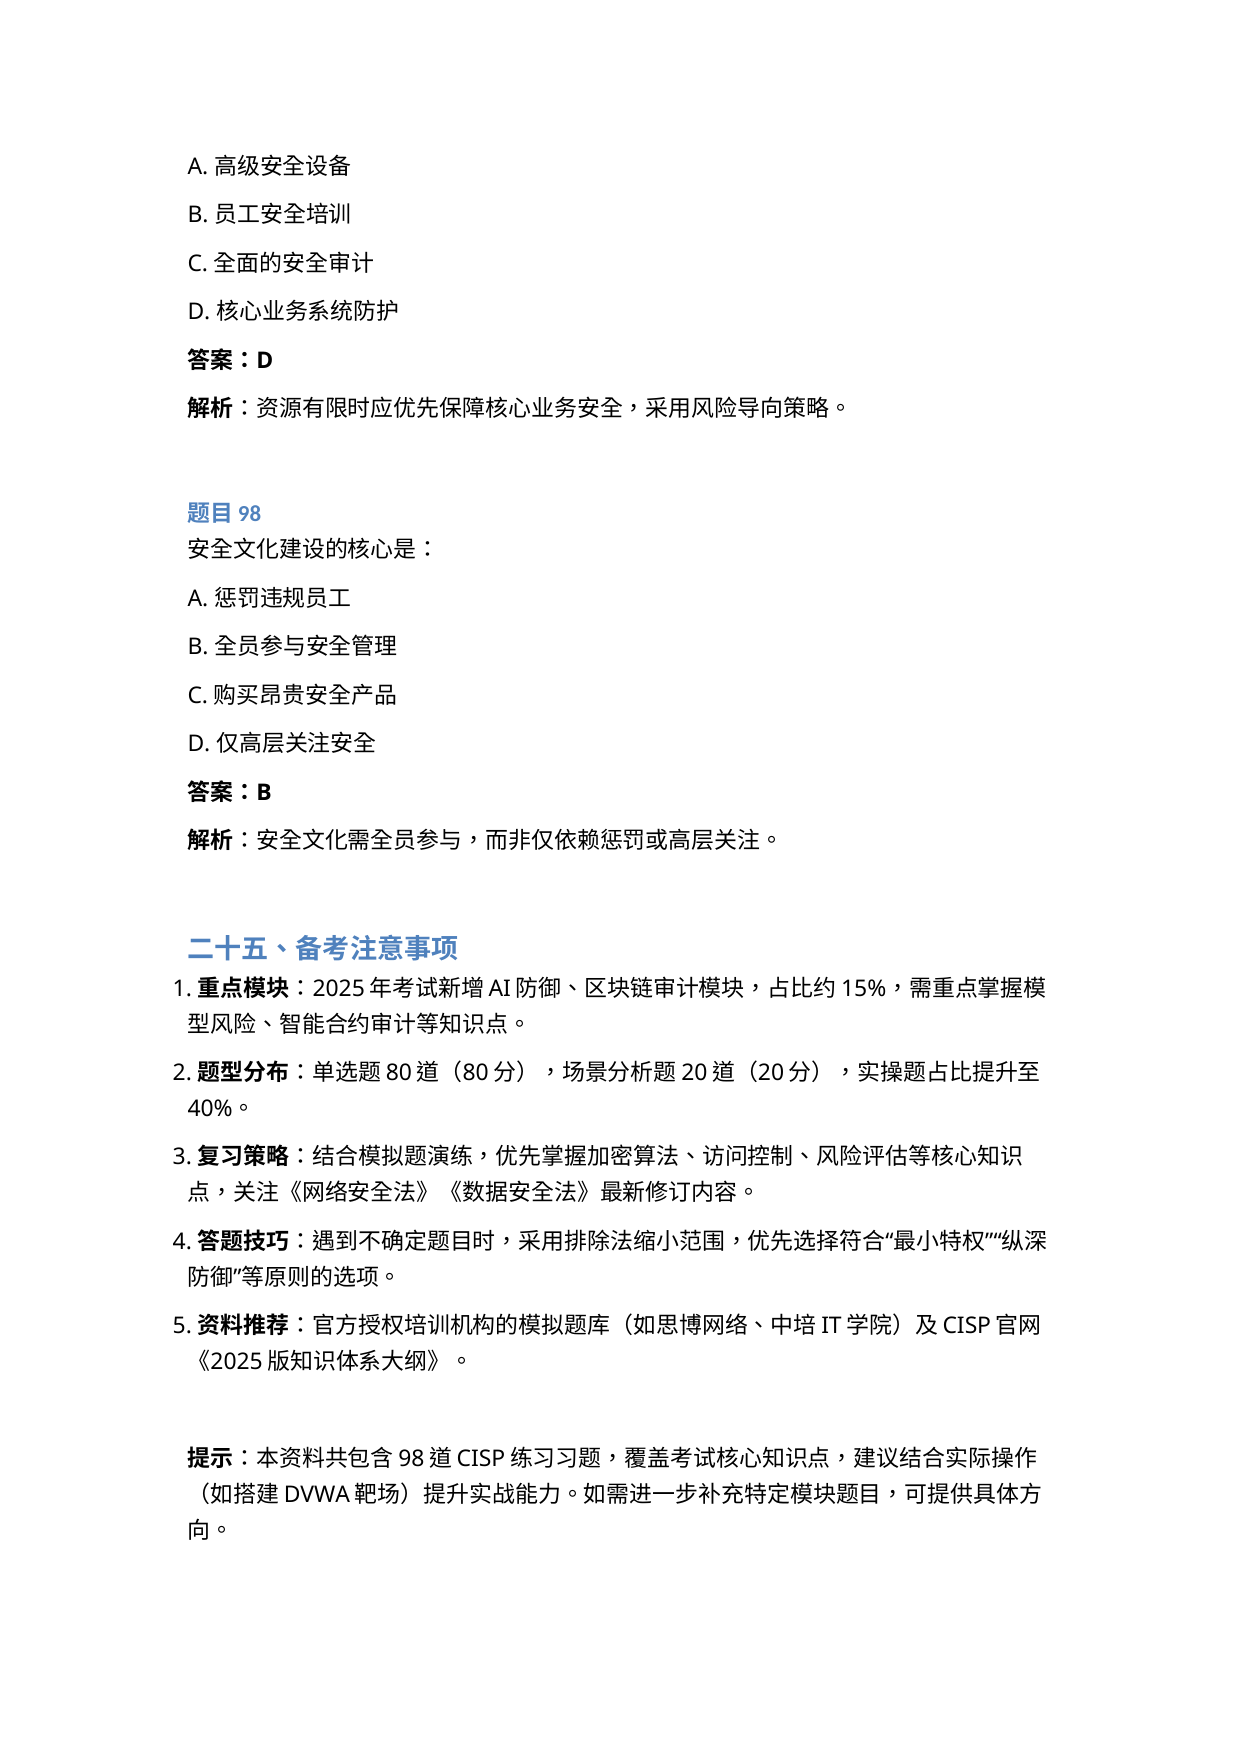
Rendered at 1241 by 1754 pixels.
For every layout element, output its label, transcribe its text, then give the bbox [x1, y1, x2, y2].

text 2. 题型分布：单选题80道（80分），场景分析题20道（20分），实操题占比提升至40%。 [172, 1056, 1053, 1123]
text D. 仅高层关注安全 [187, 727, 1053, 758]
text B. 全员参与安全管理 [187, 630, 1053, 661]
text C. 全面的安全审计 [187, 247, 1053, 278]
text 答案：B [187, 776, 1053, 807]
text 答案：D [187, 344, 1053, 375]
text A. 惩罚违规员工 [187, 582, 1053, 613]
text 解析：资源有限时应优先保障核心业务安全，采用风险导向策略。 [187, 392, 1053, 423]
text 3. 复习策略：结合模拟题演练，优先掌握加密算法、访问控制、风险评估等核心知识点，关注《网络安全法》《数据安全法》最新修订内容。 [172, 1140, 1053, 1207]
text 5. 资料推荐：官方授权培训机构的模拟题库（如思博网络、中培IT学院）及CISP官网《2025版知识体系大纲》。 [172, 1309, 1053, 1376]
text 4. 答题技巧：遇到不确定题目时，采用排除法缩小范围，优先选择符合“最小特权”“纵深防御”等原则的选项。 [172, 1225, 1053, 1292]
subtitle 题目98 [187, 497, 1053, 529]
text B. 员工安全培训 [187, 198, 1053, 230]
text 提示：本资料共包含98道CISP练习习题，覆盖考试核心知识点，建议结合实际操作（如搭建DVWA靶场）提升实战能力。如需进一步补充特定模块题目，可提供具体方向。 [187, 1442, 1053, 1545]
text C. 购买昂贵安全产品 [187, 679, 1053, 710]
subtitle 二十五、备考注意事项 [187, 929, 1053, 966]
text 安全文化建设的核心是： [187, 533, 1053, 564]
text A. 高级安全设备 [187, 150, 1053, 181]
text D. 核心业务系统防护 [187, 295, 1053, 327]
text 1. 重点模块：2025年考试新增AI防御、区块链审计模块，占比约15%，需重点掌握模型风险、智能合约审计等知识点。 [172, 972, 1053, 1039]
text 解析：安全文化需全员参与，而非仅依赖惩罚或高层关注。 [187, 824, 1053, 855]
